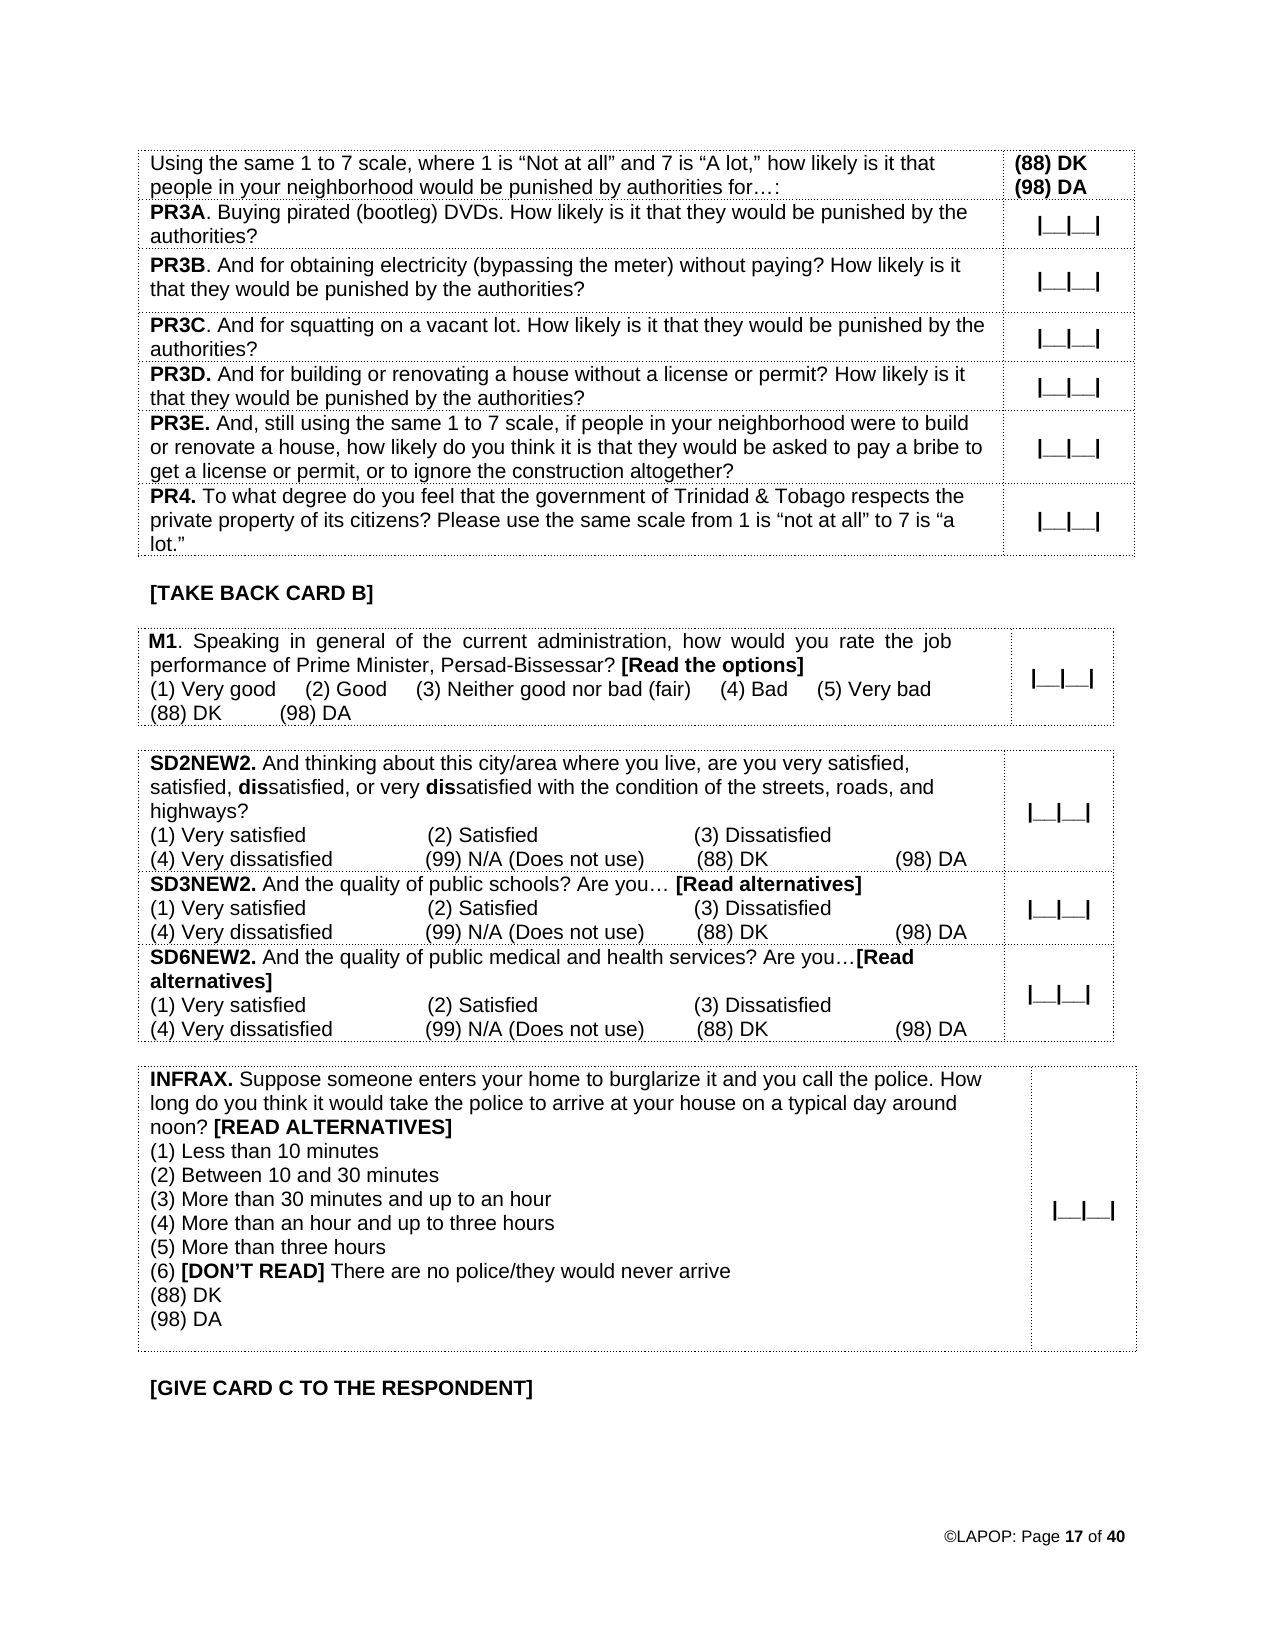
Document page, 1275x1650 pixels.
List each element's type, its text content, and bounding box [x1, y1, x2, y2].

table_header M1. Speaking in general of the current administration, how would you rate the job performance of Prime Minister, Persad-Bissessar? [Read the options] (1) Very good (2) Good (3) Neither good nor bad (fair) (4) Bad (5) Very bad (88) DK (98) DA [139, 628, 1011, 725]
table_cell |__|__| [1003, 410, 1134, 482]
table_header |__|__| [1004, 750, 1114, 871]
table_cell |__|__| [1003, 248, 1134, 312]
table_cell SD6NEW2. And the quality of public medical and health services? Are you…[Read alternatives] (1) Very satisfied (2) Satisfied (3) Dissatisfied (4) Very dissatisfied (99) N/A (Does not use) (88) DK (98) DA [139, 944, 1004, 1041]
table_cell PR3A. Buying pirated (bootleg) DVDs. How likely is it that they would be punished by the authorities? [139, 199, 1003, 248]
table_cell |__|__| [1003, 199, 1134, 248]
table_cell PR3B. And for obtaining electricity (bypassing the meter) without paying? How likely is it that they would be punished by the authorities? [139, 248, 1003, 312]
table_cell PR3C. And for squatting on a vacant lot. How likely is it that they would be punished by the authorities? [139, 312, 1003, 361]
table_header |__|__| [1011, 628, 1114, 725]
table_cell |__|__| [1003, 361, 1134, 409]
table_header (88) DK (98) DA [1003, 150, 1134, 199]
text [Take Back Card B] [150, 580, 1125, 604]
table_cell |__|__| [1003, 483, 1134, 555]
table_cell PR3D. And for building or renovating a house without a license or permit? How likely is it that they would be punished by the authorities? [139, 361, 1003, 409]
table_cell PR4. To what degree do you feel that the government of Trinidad & Tobago respects the private property of its citizens? Please use the same scale from 1 is “not at all” to 7 is “a lot.” [139, 483, 1003, 555]
table_header Using the same 1 to 7 scale, where 1 is “Not at all” and 7 is “A lot,” how likely is it that people in your neighborhood would be punished by authorities for…: [139, 150, 1003, 199]
table_cell |__|__| [1004, 871, 1114, 944]
table_cell |__|__| [1004, 944, 1114, 1041]
table_cell PR3E. And, still using the same 1 to 7 scale, if people in your neighborhood were to build or renovate a house, how likely do you think it is that they would be asked to pay a bribe to get a license or permit, or to ignore the construction altogether? [139, 410, 1003, 482]
table_cell |__|__| [1003, 312, 1134, 361]
table_cell SD3NEW2. And the quality of public schools? Are you… [Read alternatives] (1) Very satisfied (2) Satisfied (3) Dissatisfied (4) Very dissatisfied (99) N/A (Does not use) (88) DK (98) DA [139, 871, 1004, 944]
table_header |__|__| [1031, 1066, 1136, 1351]
table_header INFRAX. Suppose someone enters your home to burglarize it and you call the police. How long do you think it would take the police to arrive at your house on a typical day around noon? [READ ALTERNATIVES] (1) Less than 10 minutes (2) Between 10 and 30 minutes (3) More than 30 minutes and up to an hour (4) More than an hour and up to three hours (5) More than three hours (6) [DON’T READ] There are no police/they would never arrive (88) DK (98) DA [139, 1066, 1031, 1351]
text [Give card C TO THE RESPONDENT] [150, 1376, 1125, 1400]
table_header SD2NEW2. And thinking about this city/area where you live, are you very satisfied, satisfied, dissatisfied, or very dissatisfied with the condition of the streets, roads, and highways? (1) Very satisfied (2) Satisfied (3) Dissatisfied (4) Very dissatisfied (99) N/A (Does not use) (88) DK (98) DA [139, 750, 1004, 871]
